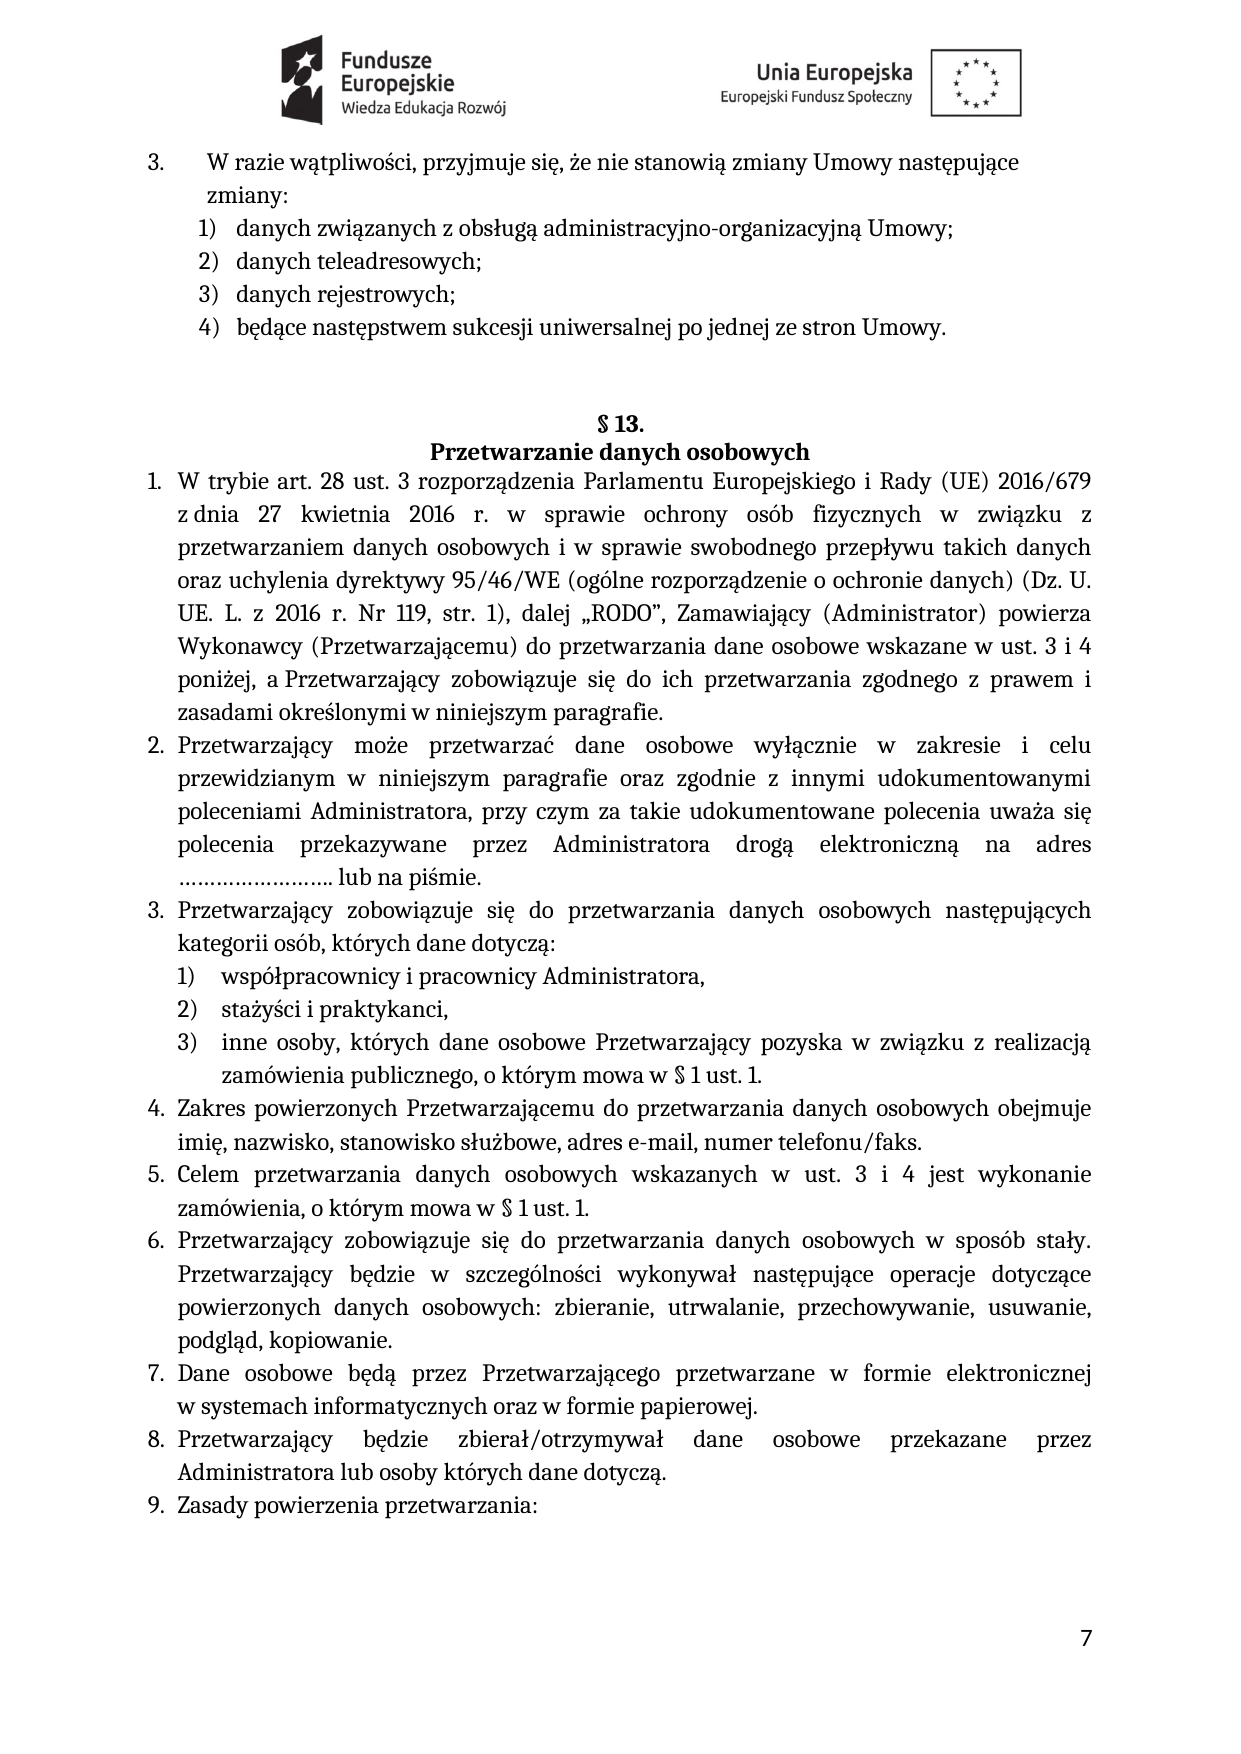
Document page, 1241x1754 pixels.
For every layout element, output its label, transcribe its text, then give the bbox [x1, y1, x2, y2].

list W razie wątpliwości, przyjmuje się, że nie stanowią zmiany Umowy następujące zmiany: [148, 148, 1093, 209]
list Zakres powierzonych Przetwarzającemu do przetwarzania danych osobowych obejmuje imię, nazwisko, stanowisko służbowe, adres e-mail, numer telefonu/faks. [148, 1094, 1093, 1156]
list inne osoby, których dane osobowe Przetwarzający pozyska w związku z realizacją zamówienia publicznego, o którym mowa w § 1 ust. 1. [177, 1028, 1093, 1090]
list danych związanych z obsługą administracyjno-organizacyjną Umowy; [199, 214, 1093, 242]
text Przetwarzanie danych osobowych [148, 438, 1093, 467]
list Zasady powierzenia przetwarzania: [148, 1491, 1093, 1519]
list Przetwarzający będzie zbierał/otrzymywał dane osobowe przekazane przez Administratora lub osoby których dane dotyczą. [148, 1424, 1093, 1486]
list Przetwarzający może przetwarzać dane osobowe wyłącznie w zakresie i celu przewidzianym w niniejszym paragrafie oraz zgodnie z innymi udokumentowanymi poleceniami Administratora, przy czym za takie udokumentowane polecenia uważa się polecenia przekazywane przez Administratora drogą elektroniczną na adres ……………………. lub na piśmie. [148, 731, 1093, 892]
picture [261, 12, 1046, 145]
list Przetwarzający zobowiązuje się do przetwarzania danych osobowych następujących kategorii osób, których dane dotyczą: [148, 896, 1093, 958]
list Przetwarzający zobowiązuje się do przetwarzania danych osobowych w sposób stały. Przetwarzający będzie w szczególności wykonywał następujące operacje dotyczące powierzonych danych osobowych: zbieranie, utrwalanie, przechowywanie, usuwanie, podgląd, kopiowanie. [148, 1226, 1093, 1354]
list Dane osobowe będą przez Przetwarzającego przetwarzane w formie elektronicznej w systemach informatycznych oraz w formie papierowej. [148, 1358, 1093, 1420]
list będące następstwem sukcesji uniwersalnej po jednej ze stron Umowy. [199, 313, 1093, 341]
list Celem przetwarzania danych osobowych wskazanych w ust. 3 i 4 jest wykonanie zamówienia, o którym mowa w § 1 ust. 1. [148, 1160, 1093, 1222]
list danych teleadresowych; [199, 247, 1093, 275]
list stażyści i praktykanci, [177, 995, 1093, 1024]
list współpracownicy i pracownicy Administratora, [177, 962, 1093, 991]
list danych rejestrowych; [199, 280, 1093, 308]
list W trybie art. 28 ust. 3 rozporządzenia Parlamentu Europejskiego i Rady (UE) 2016/679 z dnia 27 kwietnia 2016 r. w sprawie ochrony osób fizycznych w związku z przetwarzaniem danych osobowych i w sprawie swobodnego przepływu takich danych oraz uchylenia dyrektywy 95/46/WE (ogólne rozporządzenie o ochronie danych) (Dz. U. UE. L. z 2016 r. Nr 119, str. 1), dalej „RODO”, Zamawiający (Administrator) powierza Wykonawcy (Przetwarzającemu) do przetwarzania dane osobowe wskazane w ust. 3 i 4 poniżej, a Przetwarzający zobowiązuje się do ich przetwarzania zgodnego z prawem i zasadami określonymi w niniejszym paragrafie. [148, 467, 1093, 727]
text § 13. [148, 409, 1093, 438]
